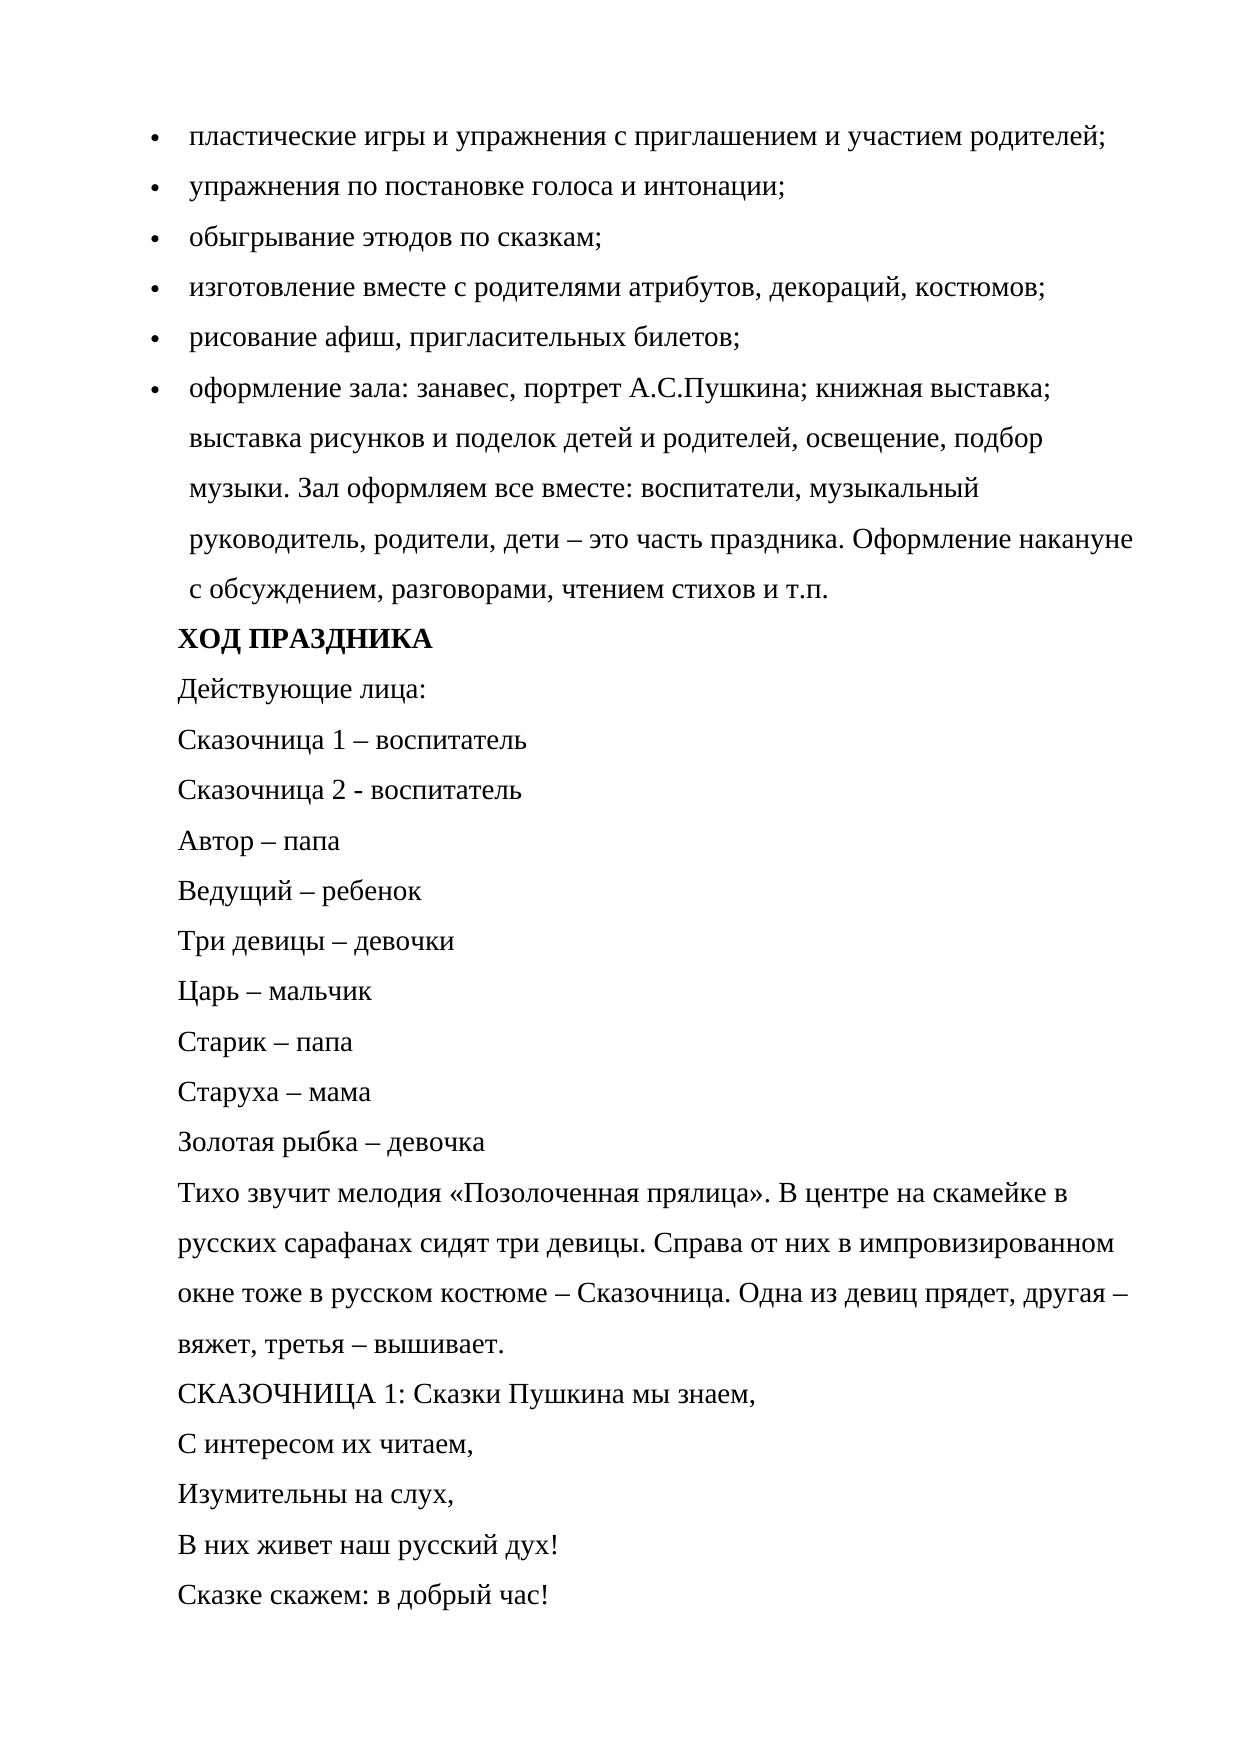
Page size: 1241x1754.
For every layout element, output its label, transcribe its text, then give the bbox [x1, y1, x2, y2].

text Три девицы – девочки [177, 923, 1152, 957]
text Сказке скажем: в добрый час! [177, 1577, 1152, 1611]
list оформление зала: занавес, портрет А.С.Пушкина; книжная выставка; выставка рисунков и поделок детей и родителей, освещение, подбор музыки. Зал оформляем все вместе: воспитатели, музыкальный руководитель, родители, дети – это часть праздника. Оформление накануне с обсуждением, разговорами, чтением стихов и т.п. [151, 370, 1152, 604]
text Ведущий – ребенок [177, 873, 1152, 906]
text Изумительны на слух, [177, 1477, 1152, 1510]
text Тихо звучит мелодия «Позолоченная прялица». В центре на скамейке в русских сарафанах сидят три девицы. Справа от них в импровизированном окне тоже в русском костюме – Сказочница. Одна из девиц прядет, другая – вяжет, третья – вышивает. [177, 1175, 1152, 1359]
text Золотая рыбка – девочка [177, 1124, 1152, 1158]
text Сказочница 1 – воспитатель [177, 722, 1152, 756]
text ХОД ПРАЗДНИКА [177, 621, 1152, 655]
text Сказочница 2 - воспитатель [177, 772, 1152, 806]
list упражнения по постановке голоса и интонации; [151, 168, 1152, 202]
list пластические игры и упражнения с приглашением и участием родителей; [151, 118, 1152, 152]
list обыгрывание этюдов по сказкам; [151, 219, 1152, 252]
text Старуха – мама [177, 1074, 1152, 1108]
text Действующие лица: [177, 672, 1152, 705]
text Царь – мальчик [177, 973, 1152, 1007]
list изготовление вместе с родителями атрибутов, декораций, костюмов; [151, 269, 1152, 303]
text Автор – папа [177, 823, 1152, 856]
text В них живет наш русский дух! [177, 1527, 1152, 1561]
list рисование афиш, пригласительных билетов; [151, 319, 1152, 353]
text СКАЗОЧНИЦА 1: Сказки Пушкина мы знаем, [177, 1376, 1152, 1409]
text Старик – папа [177, 1024, 1152, 1057]
text С интересом их читаем, [177, 1426, 1152, 1460]
